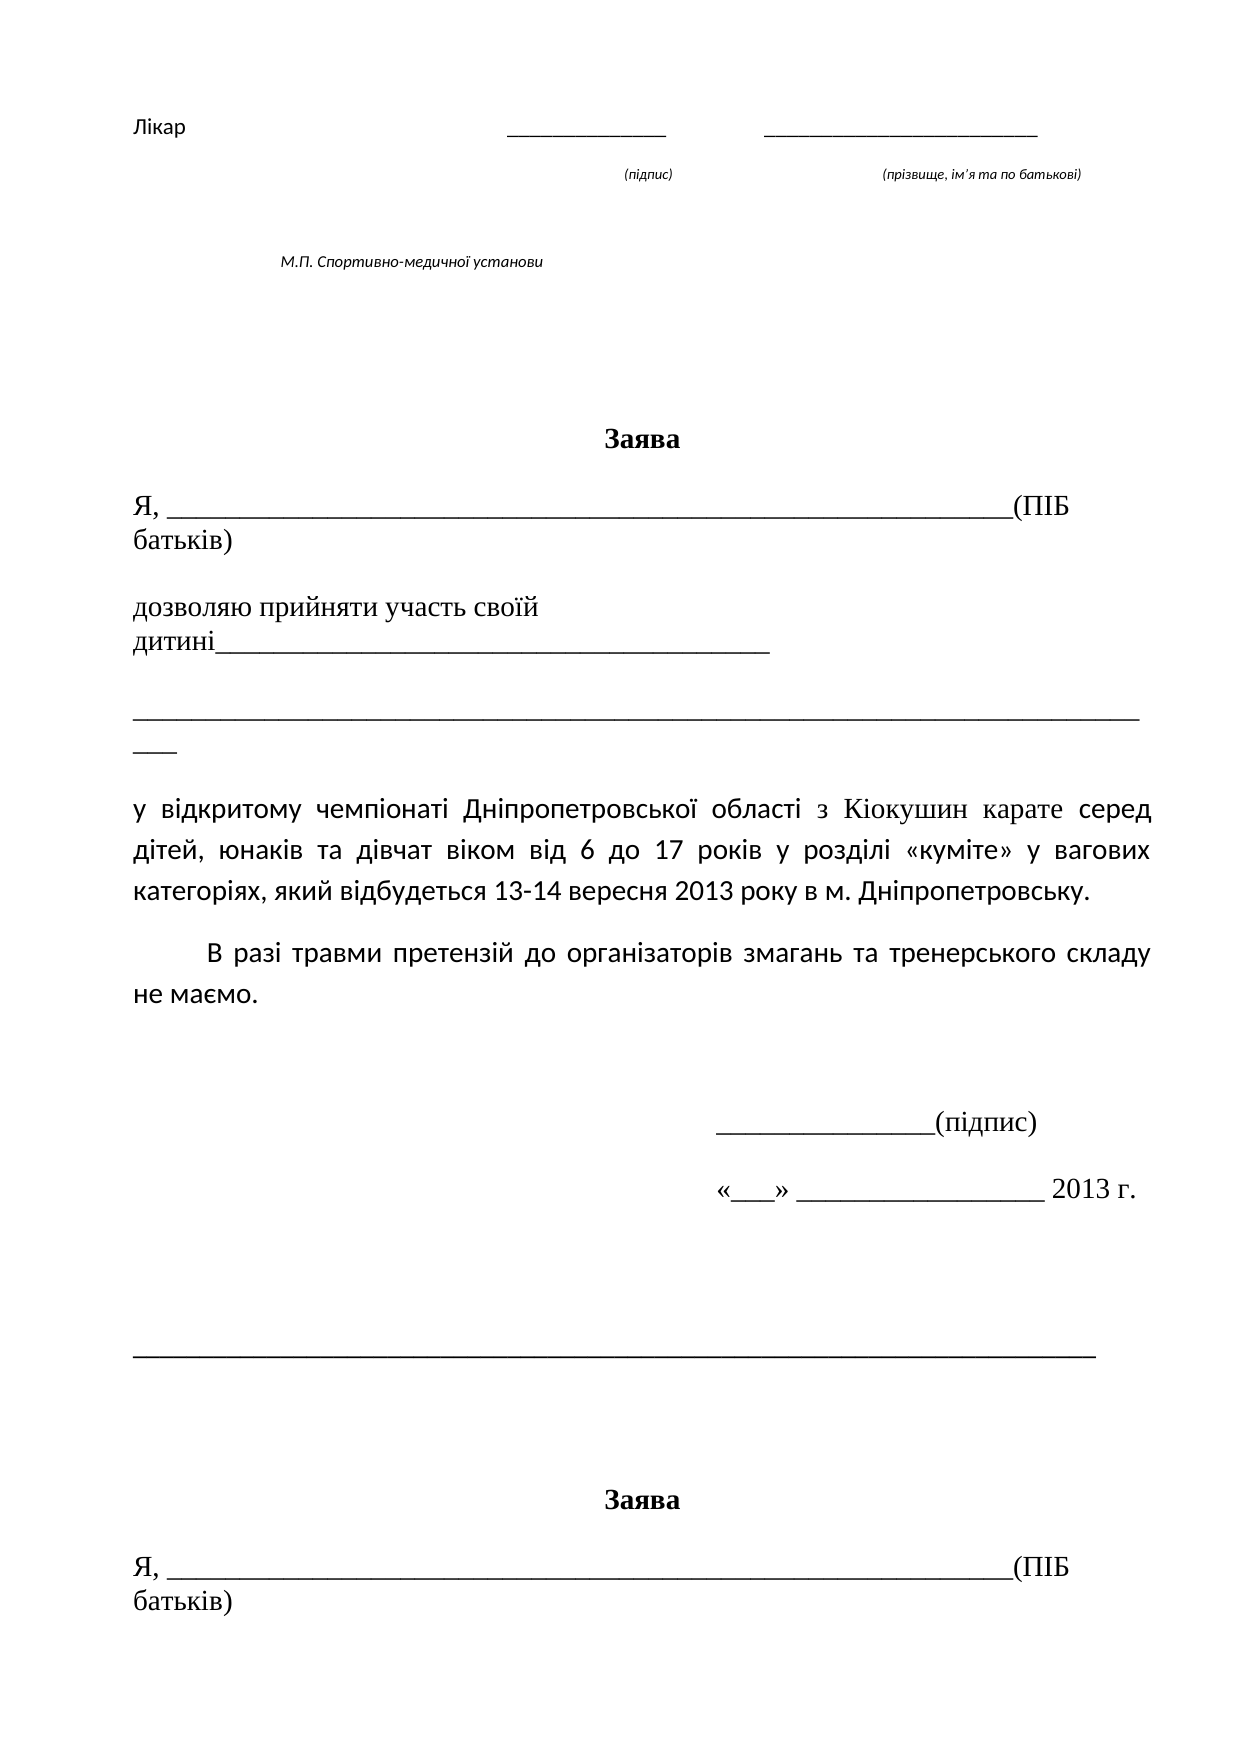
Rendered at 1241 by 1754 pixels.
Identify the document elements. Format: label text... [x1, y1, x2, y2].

text _______________(підпис) [133, 1104, 1152, 1137]
text Я, __________________________________________________________(ПІБ батьків) [133, 488, 1152, 556]
text Заява [133, 421, 1152, 455]
text Заява [133, 1482, 1152, 1516]
text ________________________________________________________________________ [133, 690, 1152, 757]
text Лікар ______________ ________________________ [133, 112, 1152, 140]
text М.П. Спортивно-медичної установи [207, 251, 1152, 271]
text (підпис) (прізвище, ім’я та по батькові) [133, 165, 1152, 183]
text дозволяю прийняти участь своїй дитині______________________________________ [133, 589, 1152, 656]
text «___» _________________ . [133, 1171, 1152, 1204]
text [133, 1323, 1152, 1363]
text у відкритому чемпіонаті Дніпропетровської області з Кіокушин карате серед дітей, юнаків та дівчат віком від 6 до 17 років у розділі «куміте» у вагових категоріях, який відбудеться 13-14 вересня 2013 року в м. Дніпропетровську. [133, 790, 1152, 908]
text В разі травми претензій до організаторів змагань та тренерського складу не маємо. [133, 934, 1152, 1011]
text Я, __________________________________________________________(ПІБ батьків) [133, 1549, 1152, 1616]
